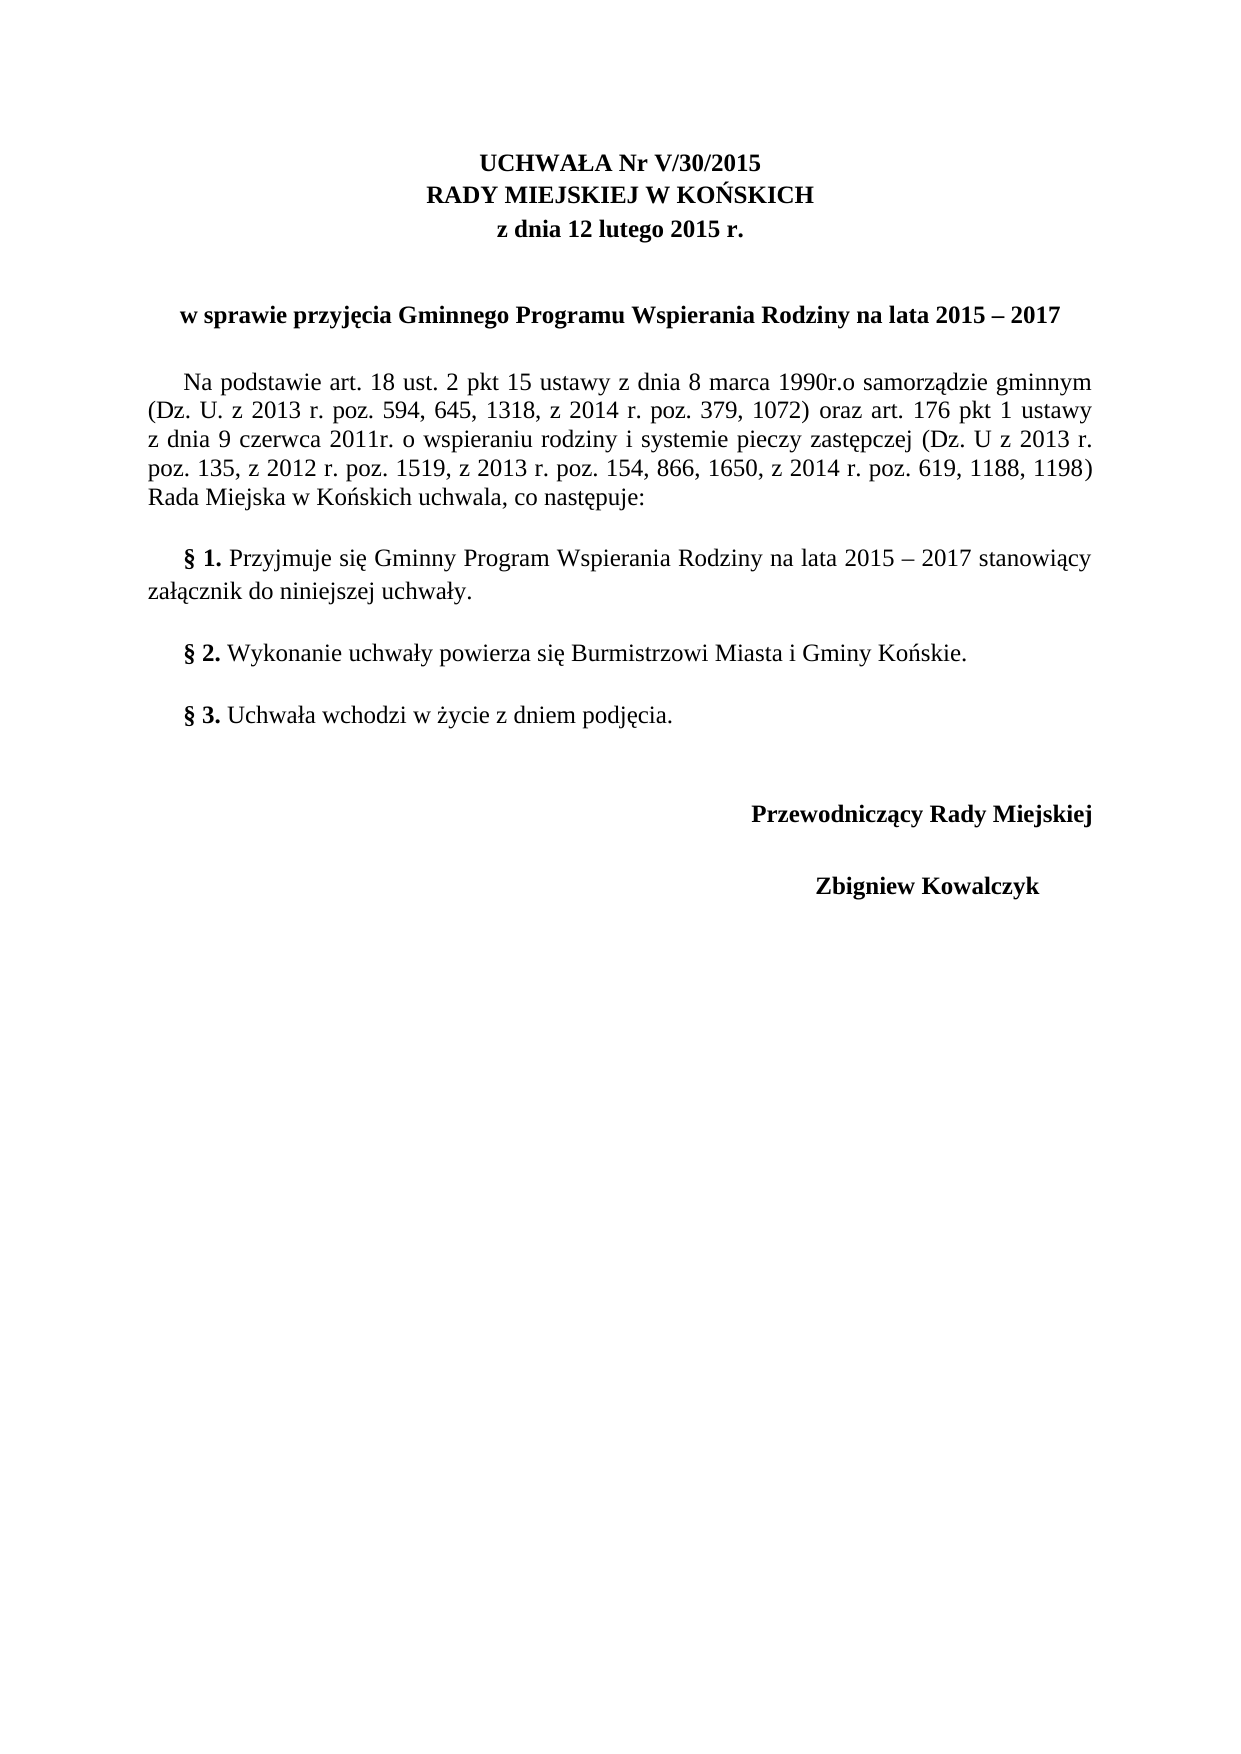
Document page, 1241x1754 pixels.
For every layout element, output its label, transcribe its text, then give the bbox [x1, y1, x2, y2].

text RADY MIEJSKIEJ W KOŃSKICH [148, 181, 1093, 209]
text UCHWAŁA Nr V/30/2015 [148, 148, 1093, 176]
text z dnia 12 lutego 2015 r. [148, 214, 1093, 242]
text § 3. Uchwała wchodzi w życie z dniem podjęcia. [148, 700, 1093, 729]
text w sprawie przyjęcia Gminnego Programu Wspierania Rodziny na lata 2015 – 2017 [148, 301, 1093, 329]
text § 1. Przyjmuje się Gminny Program Wspierania Rodziny na lata 2015 – 2017 stanowiący załącznik do niniejszej uchwały. [148, 543, 1093, 605]
text § 2. Wykonanie uchwały powierza się Burmistrzowi Miasta i Gminy Końskie. [148, 638, 1093, 667]
text Zbigniew Kowalczyk [664, 871, 1048, 899]
text Na podstawie art. 18 ust. 2 pkt 15 ustawy z dnia 8 marca 1990r.o samorządzie gminnym (Dz. U. z 2013 r. poz. 594, 645, 1318, z 2014 r. poz. 379, 1072) oraz art. 176 pkt 1 ustawy z dnia 9 czerwca 2011r. o wspieraniu rodziny i systemie pieczy zastępczej (Dz. U z 2013 r. poz. 135, z 2012 r. poz. 1519, z 2013 r. poz. 154, 866, 1650, z 2014 r. poz. 619, 1188, 1198) Rada Miejska w Końskich uchwala, co następuje: [148, 367, 1093, 510]
text Przewodniczący Rady Miejskiej [148, 799, 1093, 828]
